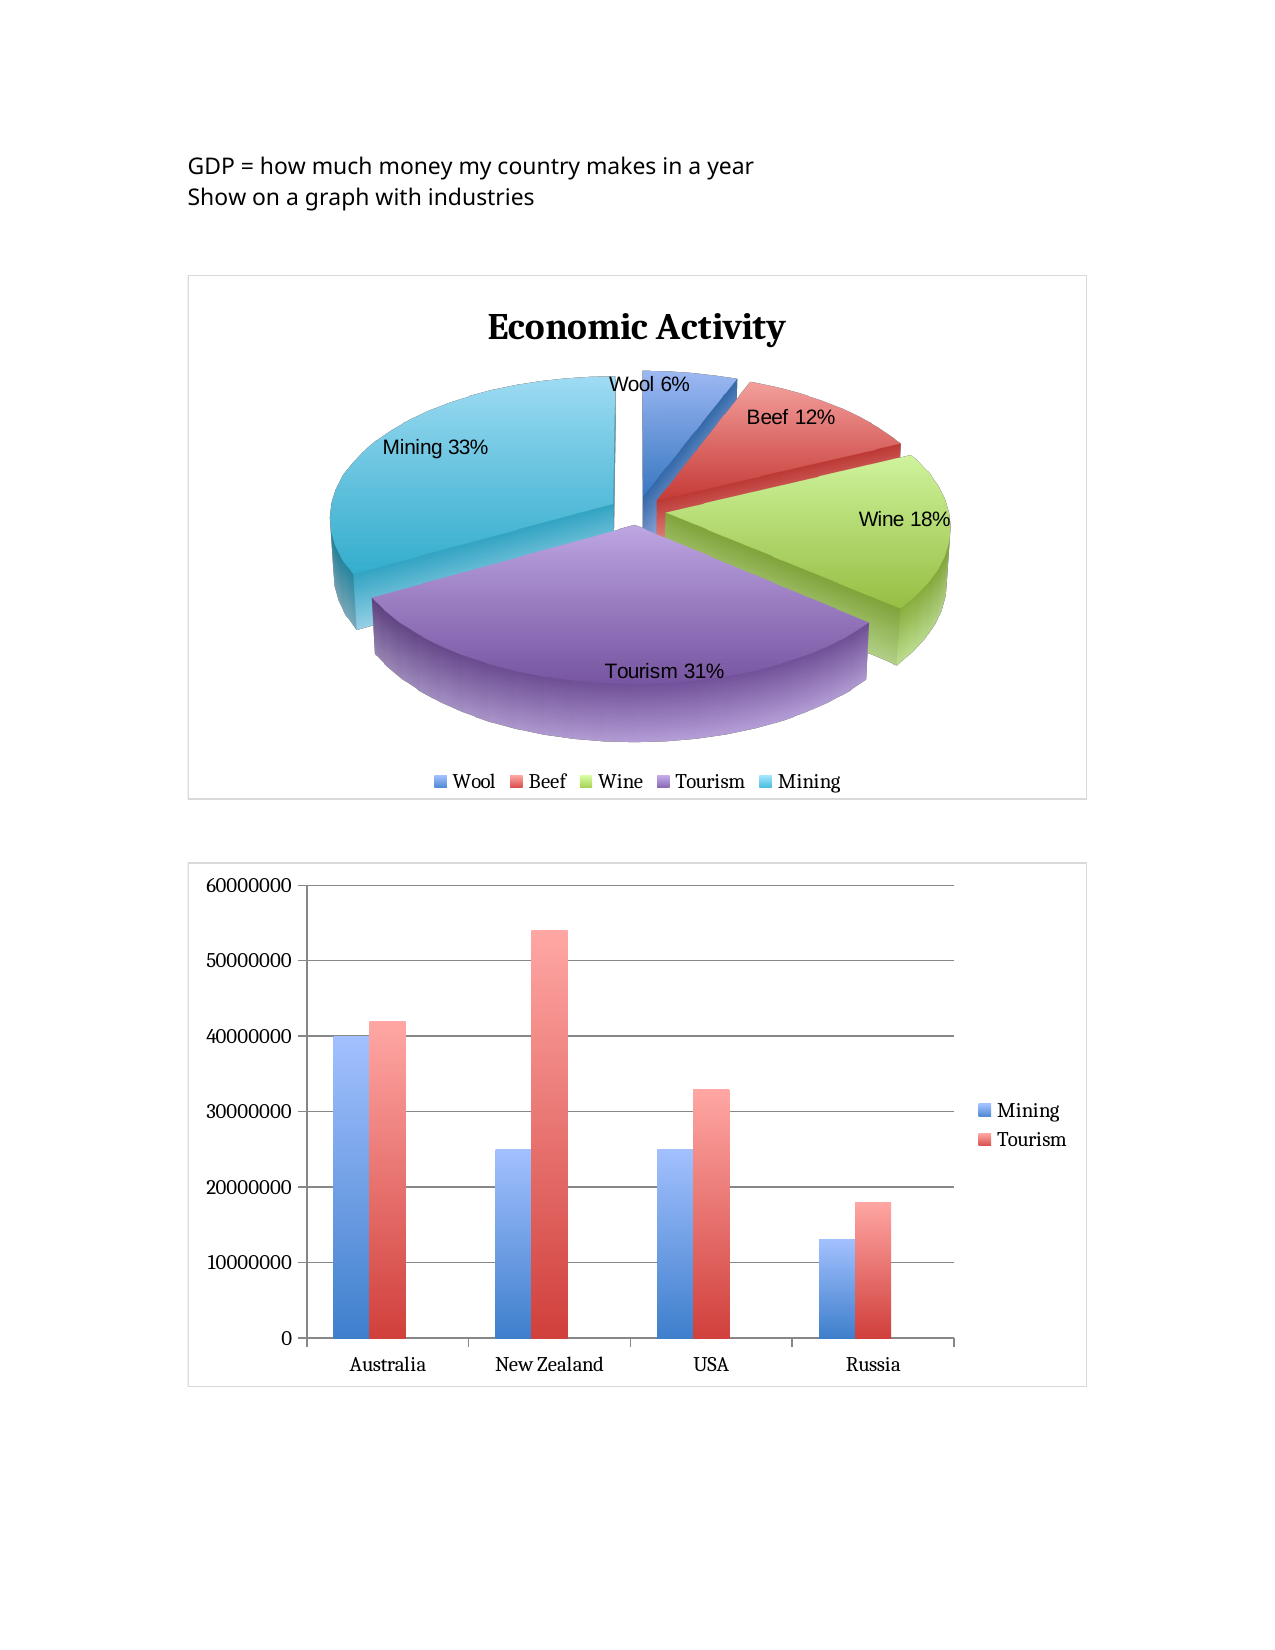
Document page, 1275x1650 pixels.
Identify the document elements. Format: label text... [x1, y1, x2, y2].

text Show on a graph with industries [187, 181, 1087, 212]
text GDP = how much money my country makes in a year [187, 150, 1087, 181]
